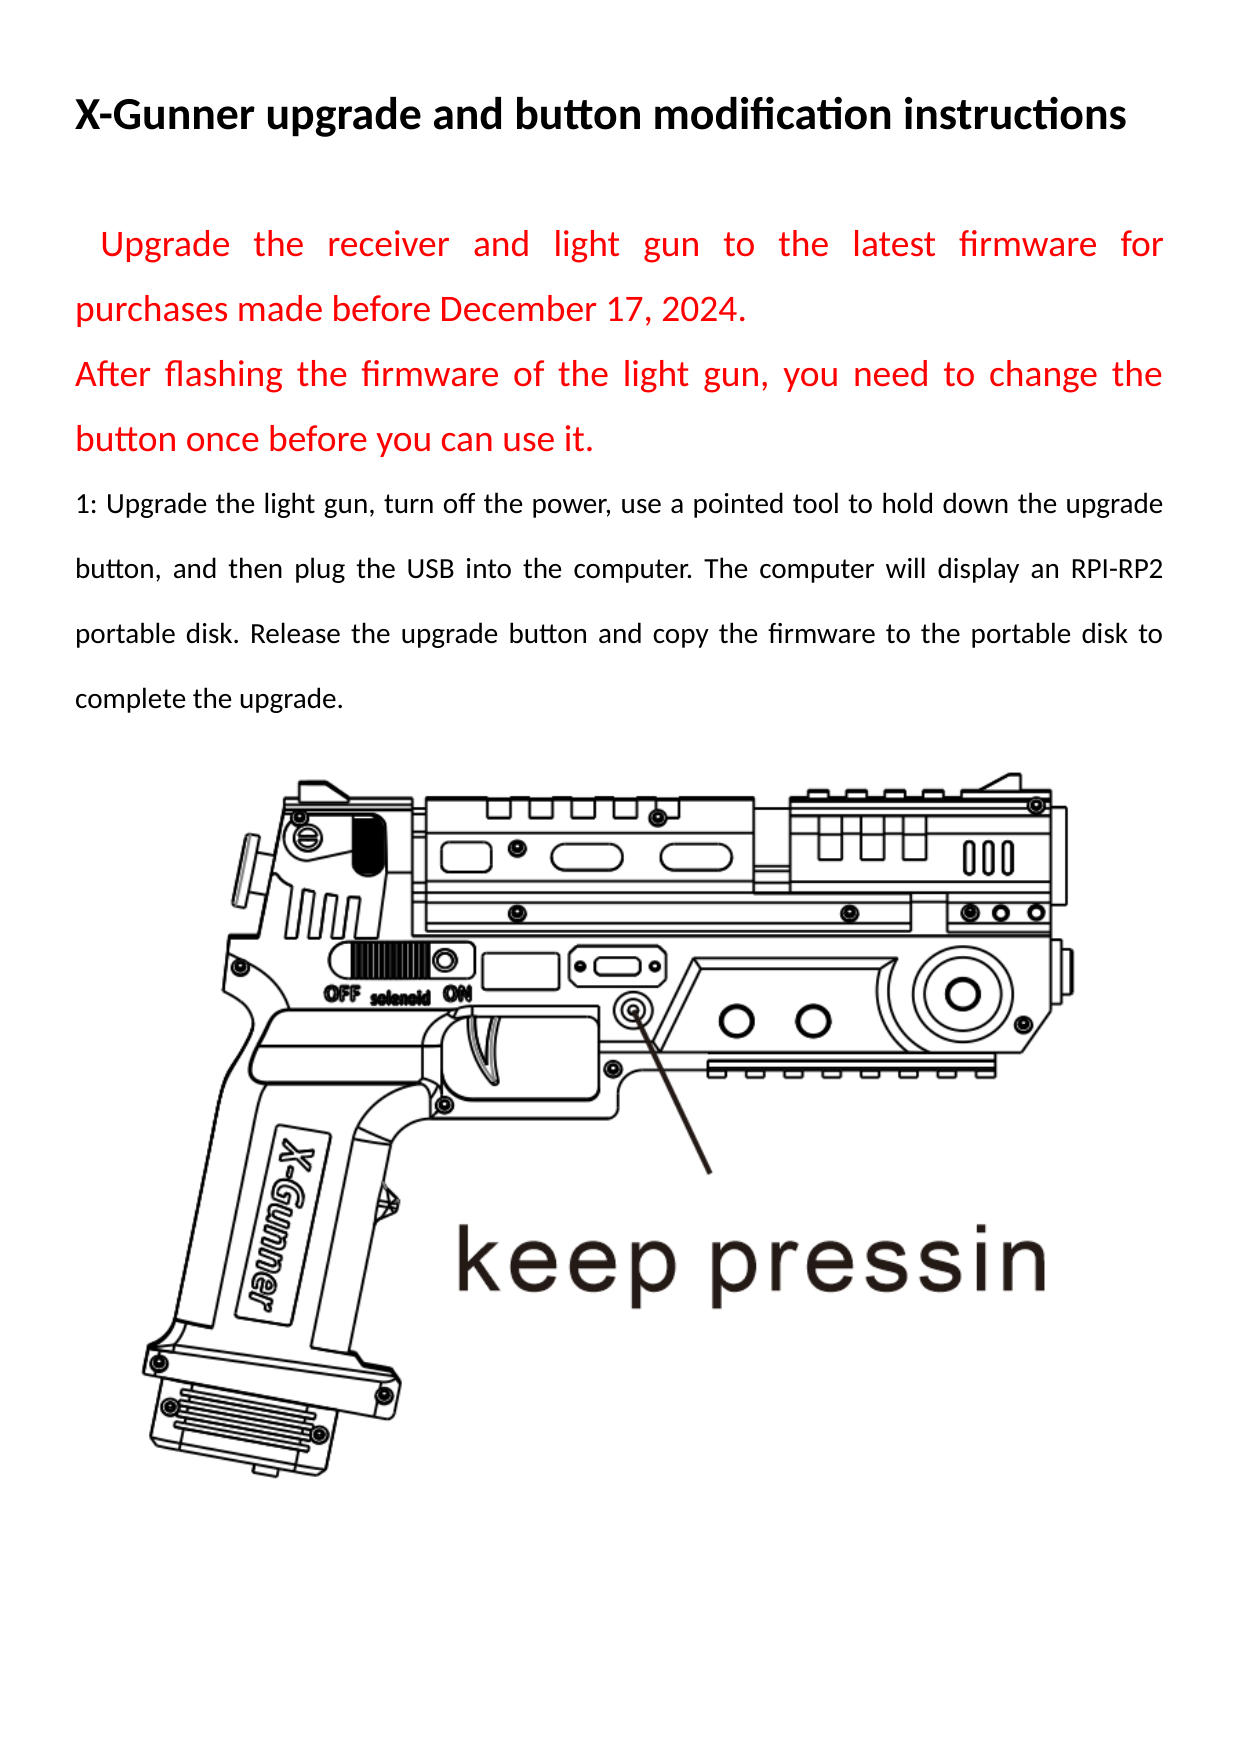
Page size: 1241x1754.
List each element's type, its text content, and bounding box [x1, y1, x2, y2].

picture [75, 730, 1166, 1517]
text X-Gunner upgrade and button modification instructions [75, 81, 1165, 146]
text Upgrade the receiver and light gun to the latest firmware for purchases made before December 17, 2024. [75, 211, 1165, 341]
text 1: Upgrade the light gun, turn off the power, use a pointed tool to hold down the upgrade button, and then plug the USB into the computer. The computer will display an RPI-RP2 portable disk. Release the upgrade button and copy the firmware to the portable disk to complete the upgrade. [75, 471, 1165, 730]
text After flashing the firmware of the light gun, you need to change the button once before you can use it. [75, 341, 1165, 471]
